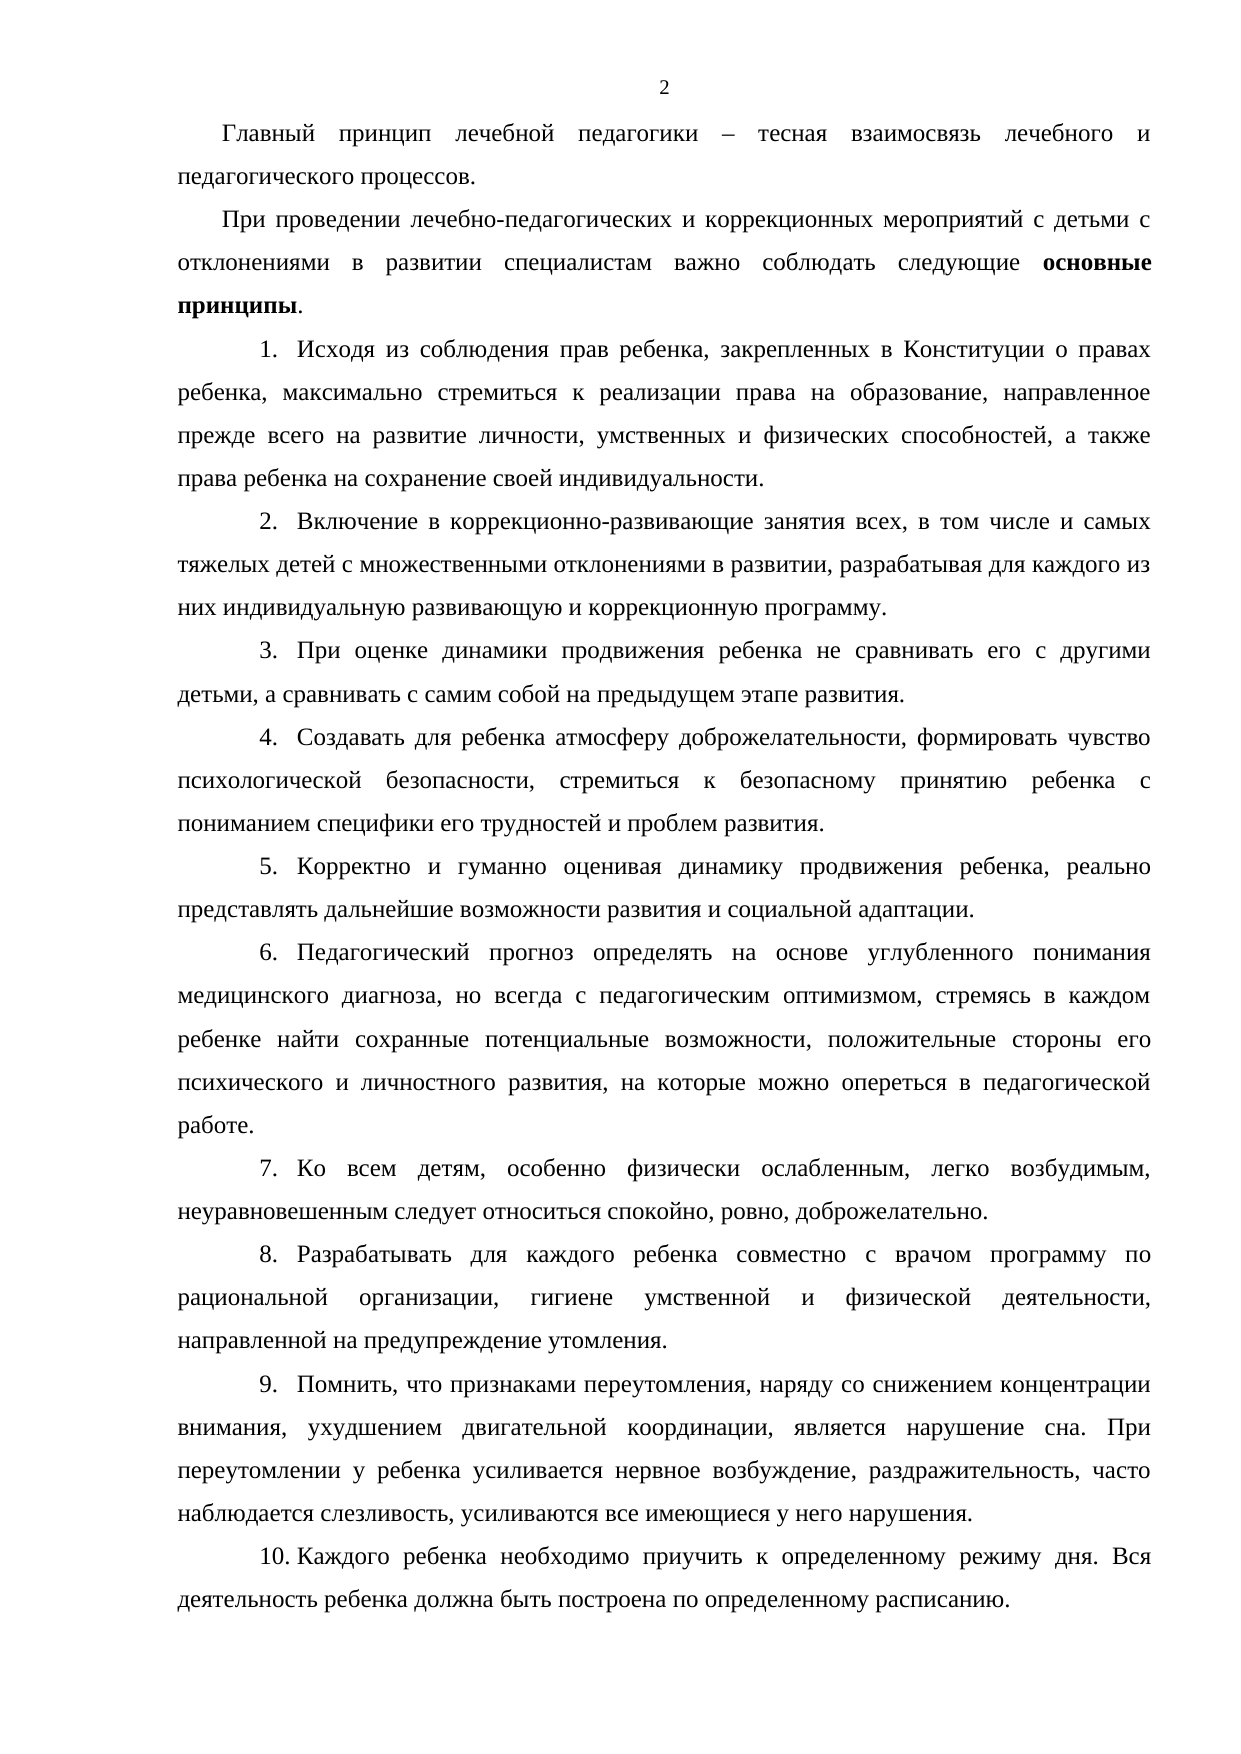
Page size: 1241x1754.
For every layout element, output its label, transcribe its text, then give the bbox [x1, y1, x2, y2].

list Создавать для ребенка атмосферу доброжелательности, формировать чувство психологической безопасности, стремиться к безопасному принятию ребенка с пониманием специфики его трудностей и проблем развития. [177, 722, 1152, 837]
list Исходя из соблюдения прав ребенка, закрепленных в Конституции о правах ребенка, максимально стремиться к реализации права на образование, направленное прежде всего на развитие личности, умственных и физических способностей, а также права ребенка на сохранение своей индивидуальности. [177, 334, 1152, 492]
list Корректно и гуманно оценивая динамику продвижения ребенка, реально представлять дальнейшие возможности развития и социальной адаптации. [177, 851, 1152, 923]
list Каждого ребенка необходимо приучить к определенному режиму дня. Вся деятельность ребенка должна быть построена по определенному расписанию. [177, 1541, 1152, 1613]
list Включение в коррекционно-развивающие занятия всех, в том числе и самых тяжелых детей с множественными отклонениями в развитии, разрабатывая для каждого из них индивидуальную развивающую и коррекционную программу. [177, 506, 1152, 621]
list При оценке динамики продвижения ребенка не сравнивать его с другими детьми, а сравнивать с самим собой на предыдущем этапе развития. [177, 636, 1152, 707]
text Главный принцип лечебной педагогики – тесная взаимосвязь лечебного и педагогического процессов. [177, 118, 1152, 190]
list Разрабатывать для каждого ребенка совместно с врачом программу по рациональной организации, гигиене умственной и физической деятельности, направленной на предупреждение утомления. [177, 1239, 1152, 1354]
list Педагогический прогноз определять на основе углубленного понимания медицинского диагноза, но всегда с педагогическим оптимизмом, стремясь в каждом ребенке найти сохранные потенциальные возможности, положительные стороны его психического и личностного развития, на которые можно опереться в педагогической работе. [177, 937, 1152, 1139]
list Помнить, что признаками переутомления, наряду со снижением концентрации внимания, ухудшением двигательной координации, является нарушение сна. При переутомлении у ребенка усиливается нервное возбуждение, раздражительность, часто наблюдается слезливость, усиливаются все имеющиеся у него нарушения. [177, 1369, 1152, 1527]
list Ко всем детям, особенно физически ослабленным, легко возбудимым, неуравновешенным следует относиться спокойно, ровно, доброжелательно. [177, 1153, 1152, 1225]
text При проведении лечебно-педагогических и коррекционных мероприятий с детьми с отклонениями в развитии специалистам важно соблюдать следующие основные принципы. [177, 204, 1152, 319]
